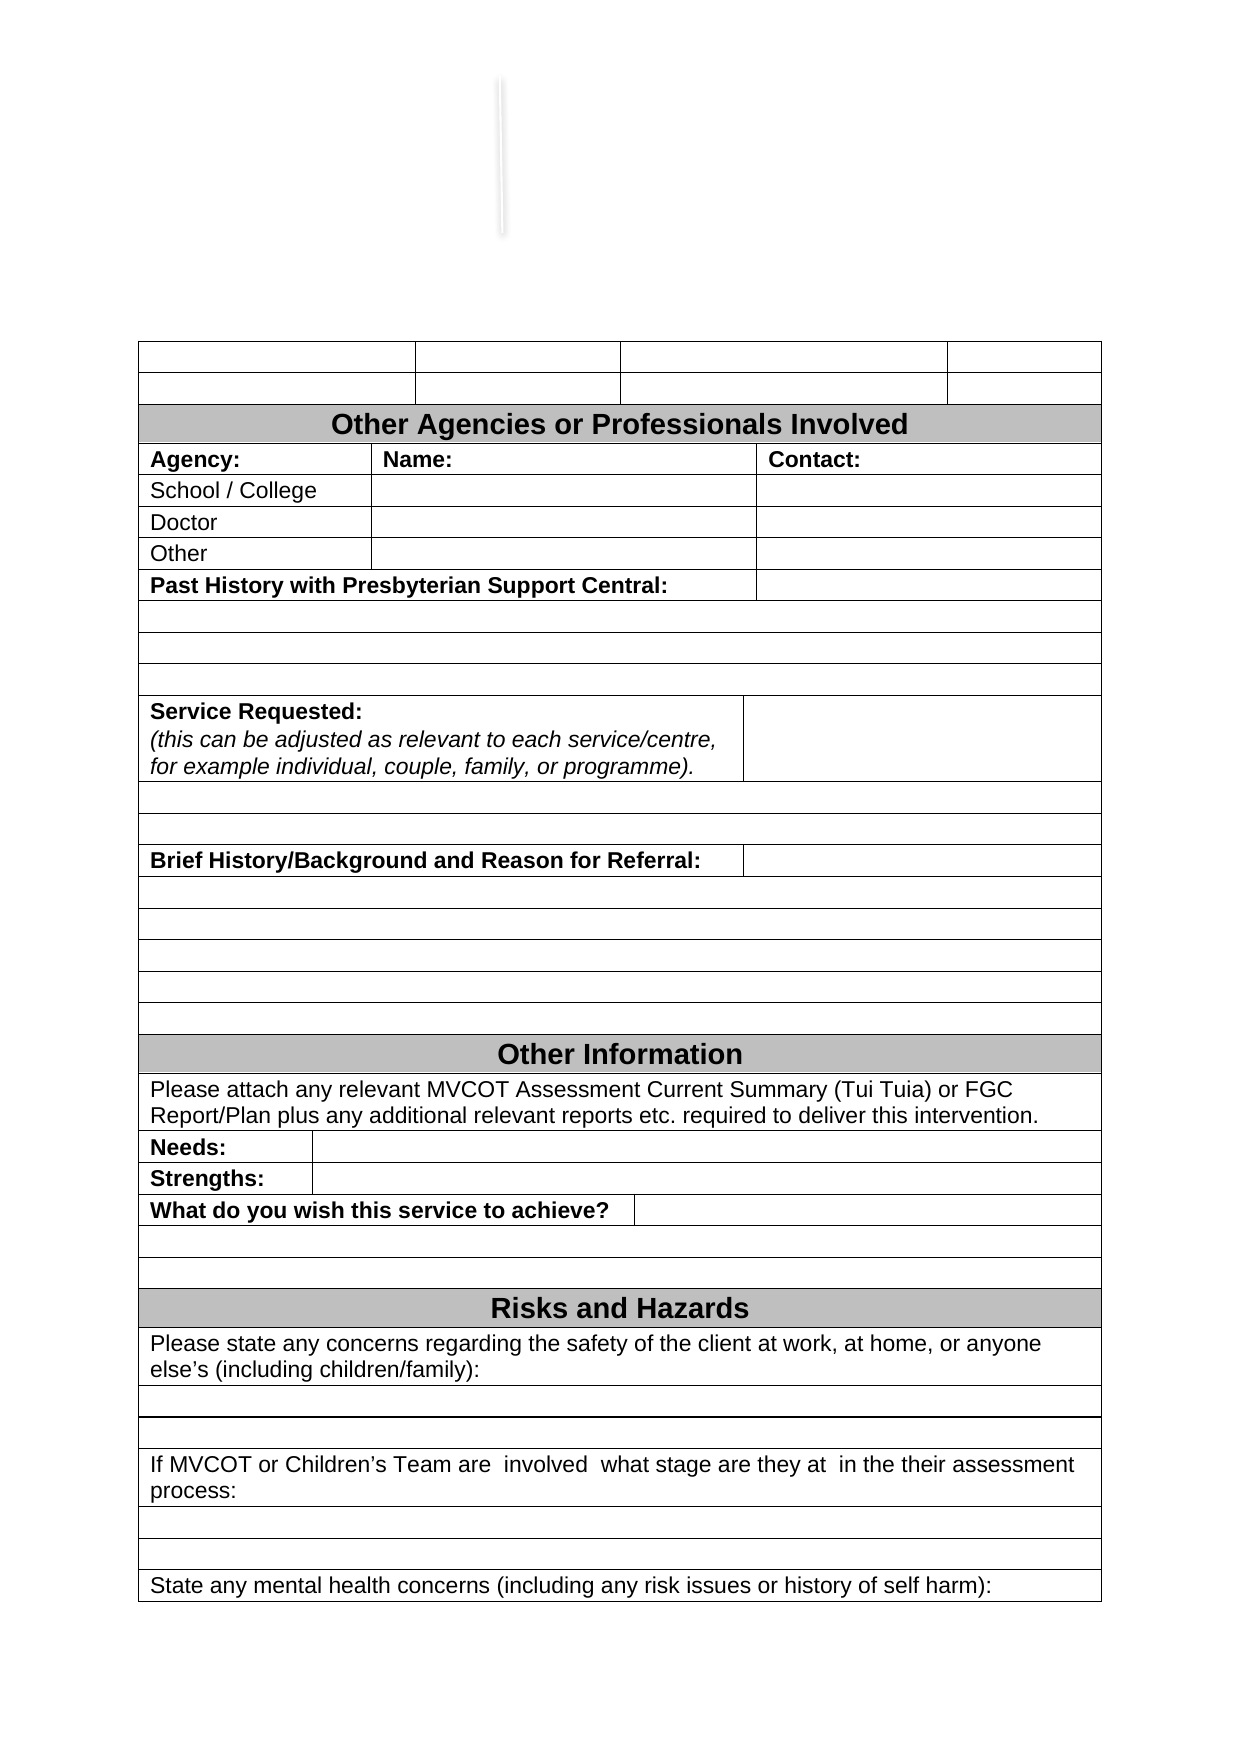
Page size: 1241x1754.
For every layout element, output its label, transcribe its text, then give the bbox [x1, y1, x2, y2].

table_cell [139, 342, 415, 372]
table_cell Risks and Hazards [139, 1289, 1101, 1327]
table_cell [139, 1003, 1101, 1034]
table_cell [744, 696, 1101, 781]
table_cell [139, 909, 1101, 939]
table_cell Other Information [139, 1035, 1101, 1072]
table_cell [139, 1539, 1101, 1569]
table_cell [139, 664, 1101, 695]
table_cell [139, 373, 415, 404]
table_cell [139, 814, 1101, 844]
table_cell [139, 601, 1101, 632]
table_cell [416, 373, 620, 404]
table_cell [139, 633, 1101, 663]
table_cell [139, 1507, 1101, 1537]
table_cell Past History with Presbyterian Support Central: [139, 570, 756, 600]
table_cell [139, 1386, 1101, 1416]
table_cell [744, 845, 1101, 876]
table_cell Please state any concerns regarding the safety of the client at work, at home, or anyone else’s (including children/family): [139, 1328, 1101, 1385]
table_cell Strengths: [139, 1163, 312, 1193]
table_cell [757, 538, 1101, 569]
table_cell [757, 475, 1101, 506]
table_cell [621, 373, 947, 404]
table_cell [139, 782, 1101, 813]
table_cell [139, 1226, 1101, 1257]
table_cell Contact: [757, 444, 1101, 474]
table_cell [372, 507, 756, 537]
table_cell If MVCOT or Children’s Team are involved what stage are they at in the their assessment process: [139, 1449, 1101, 1506]
table_cell Service Requested: (this can be adjusted as relevant to each service/centre, for example individual, couple, family, or programme). [139, 696, 743, 781]
table_cell [372, 538, 756, 569]
table_cell Other [139, 538, 371, 569]
table_cell [948, 373, 1101, 404]
table_cell [139, 940, 1101, 971]
table_cell [139, 877, 1101, 907]
table_cell [313, 1131, 1101, 1162]
table_cell Doctor [139, 507, 371, 537]
table_cell [139, 1418, 1101, 1448]
table_cell School / College [139, 475, 371, 506]
table_cell [948, 342, 1101, 372]
table_cell [621, 342, 947, 372]
table_cell [757, 570, 1101, 600]
table_cell Please attach any relevant MVCOT Assessment Current Summary (Tui Tuia) or FGC Report/Plan plus any additional relevant reports etc. required to deliver this intervention. [139, 1074, 1101, 1130]
table_cell [757, 507, 1101, 537]
table_cell Brief History/Background and Reason for Referral: [139, 845, 743, 876]
table_cell [139, 972, 1101, 1002]
table_cell Agency: [139, 444, 371, 474]
table_cell [313, 1163, 1101, 1193]
table_cell Other Agencies or Professionals Involved [139, 405, 1101, 442]
table_cell State any mental health concerns (including any risk issues or history of self harm): [139, 1570, 1101, 1601]
table_cell [635, 1195, 1101, 1225]
table_cell [139, 1258, 1101, 1288]
table_cell What do you wish this service to achieve? [139, 1195, 634, 1225]
table_cell Name: [372, 444, 756, 474]
table_cell [416, 342, 620, 372]
table_cell [372, 475, 756, 506]
table_cell Needs: [139, 1131, 312, 1162]
